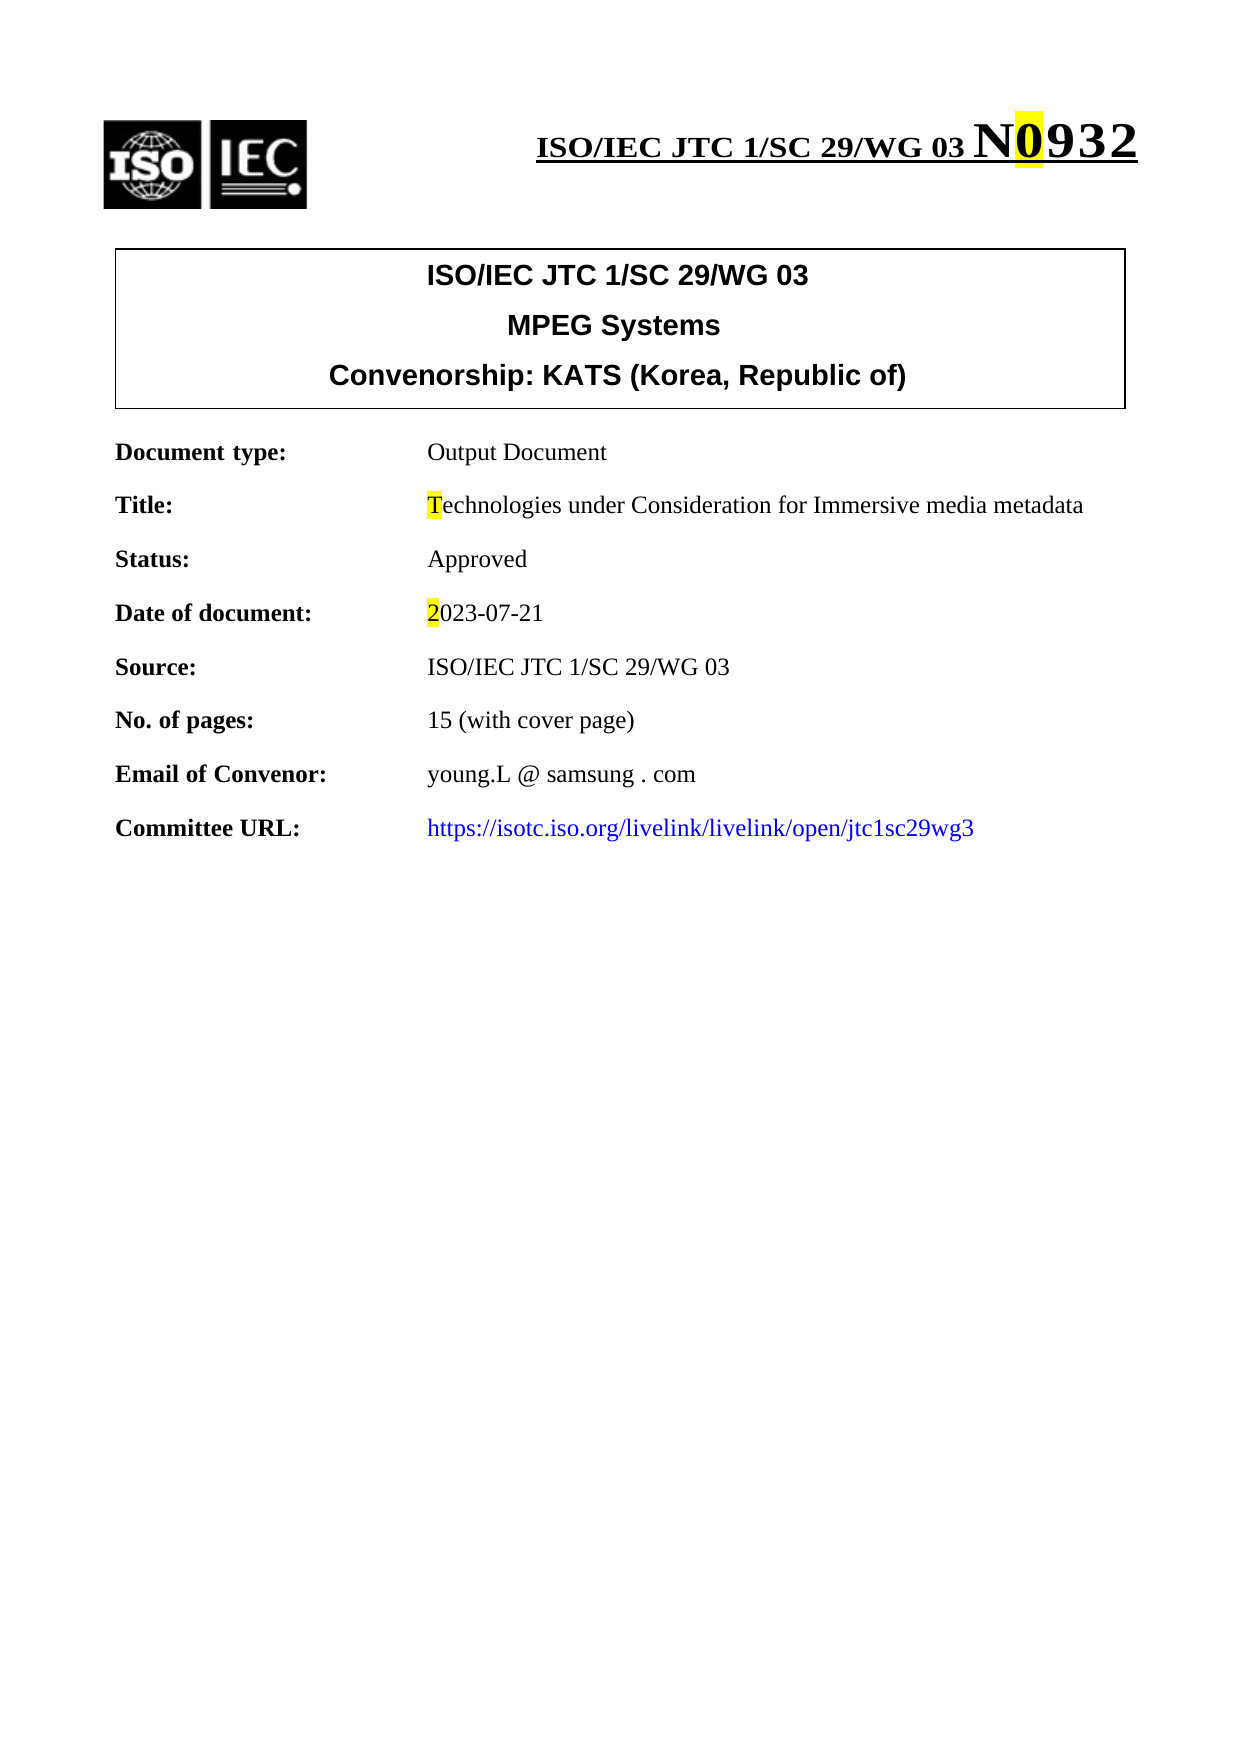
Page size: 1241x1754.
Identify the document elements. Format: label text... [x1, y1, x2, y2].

text Email of Convenor: young.L @ samsung . com [115, 759, 1138, 788]
text Status: Approved [115, 544, 1116, 573]
text Source: ISO/IEC JTC 1/SC 29/WG 03 [115, 652, 1138, 681]
picture [103, 120, 308, 209]
text Committee URL: https://isotc.iso.org/livelink/livelink/open/jtc1sc29wg3 [115, 813, 1138, 842]
title ISO/IEC JTC 1/SC 29/WG 03 N0932 [1043, 111, 1138, 160]
text Title: Technologies under Consideration for Immersive media metadata [115, 491, 427, 519]
text No. of pages: 1 (with cover page) [115, 706, 1138, 734]
text Document type: Output Document [115, 269, 1138, 466]
title ISO/IEC JTC 1/SC 29/WG 03 N0932 [228, 111, 1015, 168]
text Date of document: 2023-07-21 [115, 598, 427, 627]
text Date of document: 2023-07-21 [439, 598, 1138, 627]
text Title: Technologies under Consideration for Immersive media metadata [442, 491, 1116, 519]
